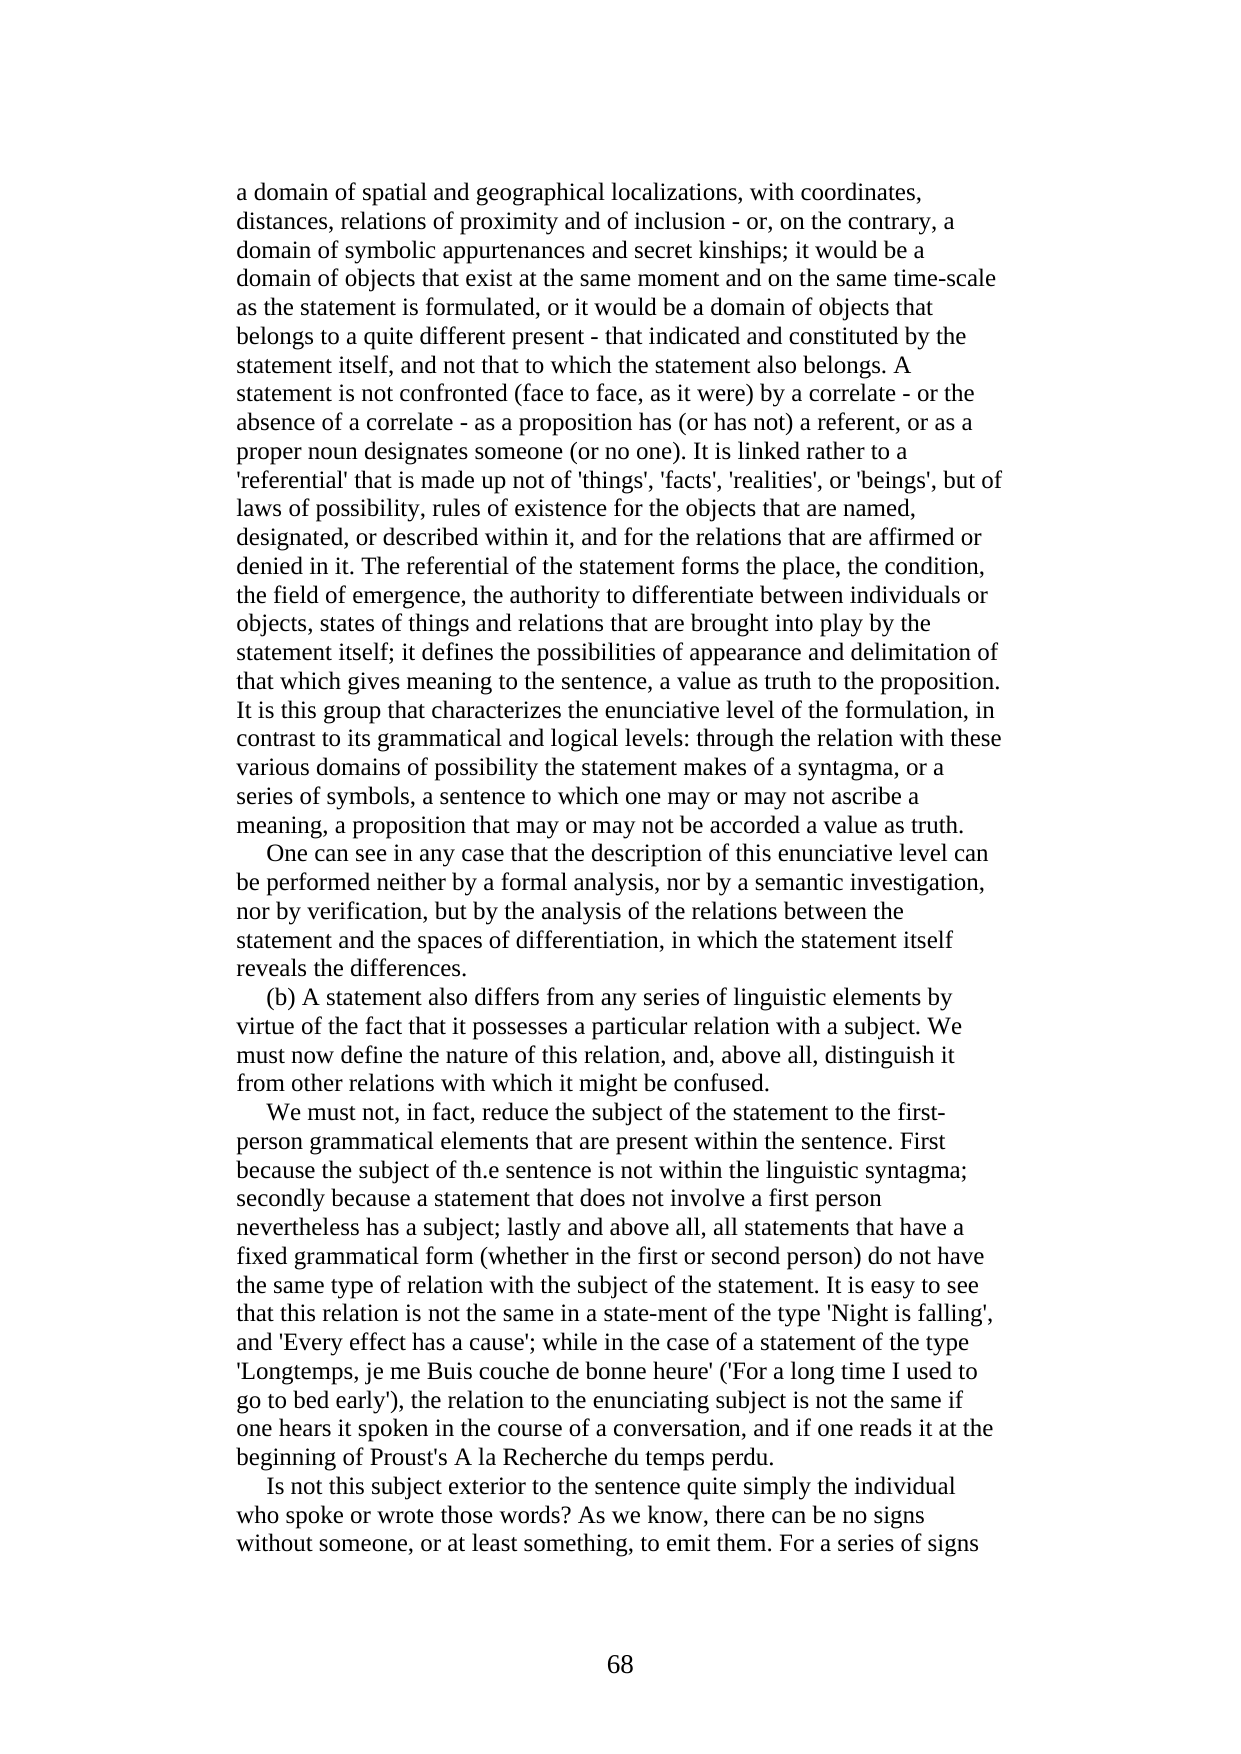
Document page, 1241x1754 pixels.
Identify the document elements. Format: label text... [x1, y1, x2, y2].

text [236, 177, 1004, 838]
text We must not, in fact, reduce the subject of the statement to the first-person grammatical elements that are present within the sentence. First because the subject of th.e sentence is not within the linguistic syntagma; secondly because a statement that does not involve a first person nevertheless has a subject; lastly and above all, all statements that have a fixed grammatical form (whether in the first or second person) do not have the same type of relation with the subject of the statement. It is easy to see that this relation is not the same in a state-ment of the type 'Night is falling', and 'Every effect has a cause'; while in the case of a statement of the type 'Longtemps, je me Buis couche de bonne heure' ('For a long time I used to go to bed early'), the relation to the enunciating subject is not the same if one hears it spoken in the course of a conversation, and if one reads it at the beginning of Proust's A la Recherche du temps perdu. [236, 1097, 1004, 1471]
text One can see in any case that the description of this enunciative level can be performed neither by a formal analysis, nor by a semantic investigation, nor by verification, but by the analysis of the relations between the statement and the spaces of differentiation, in which the statement itself reveals the differences. [236, 838, 1004, 982]
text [236, 1471, 1004, 1557]
text (b) A statement also differs from any series of linguistic elements by virtue of the fact that it possesses a particular relation with a subject. We must now define the nature of this relation, and, above all, distinguish it from other relations with which it might be confused. [236, 982, 1004, 1097]
